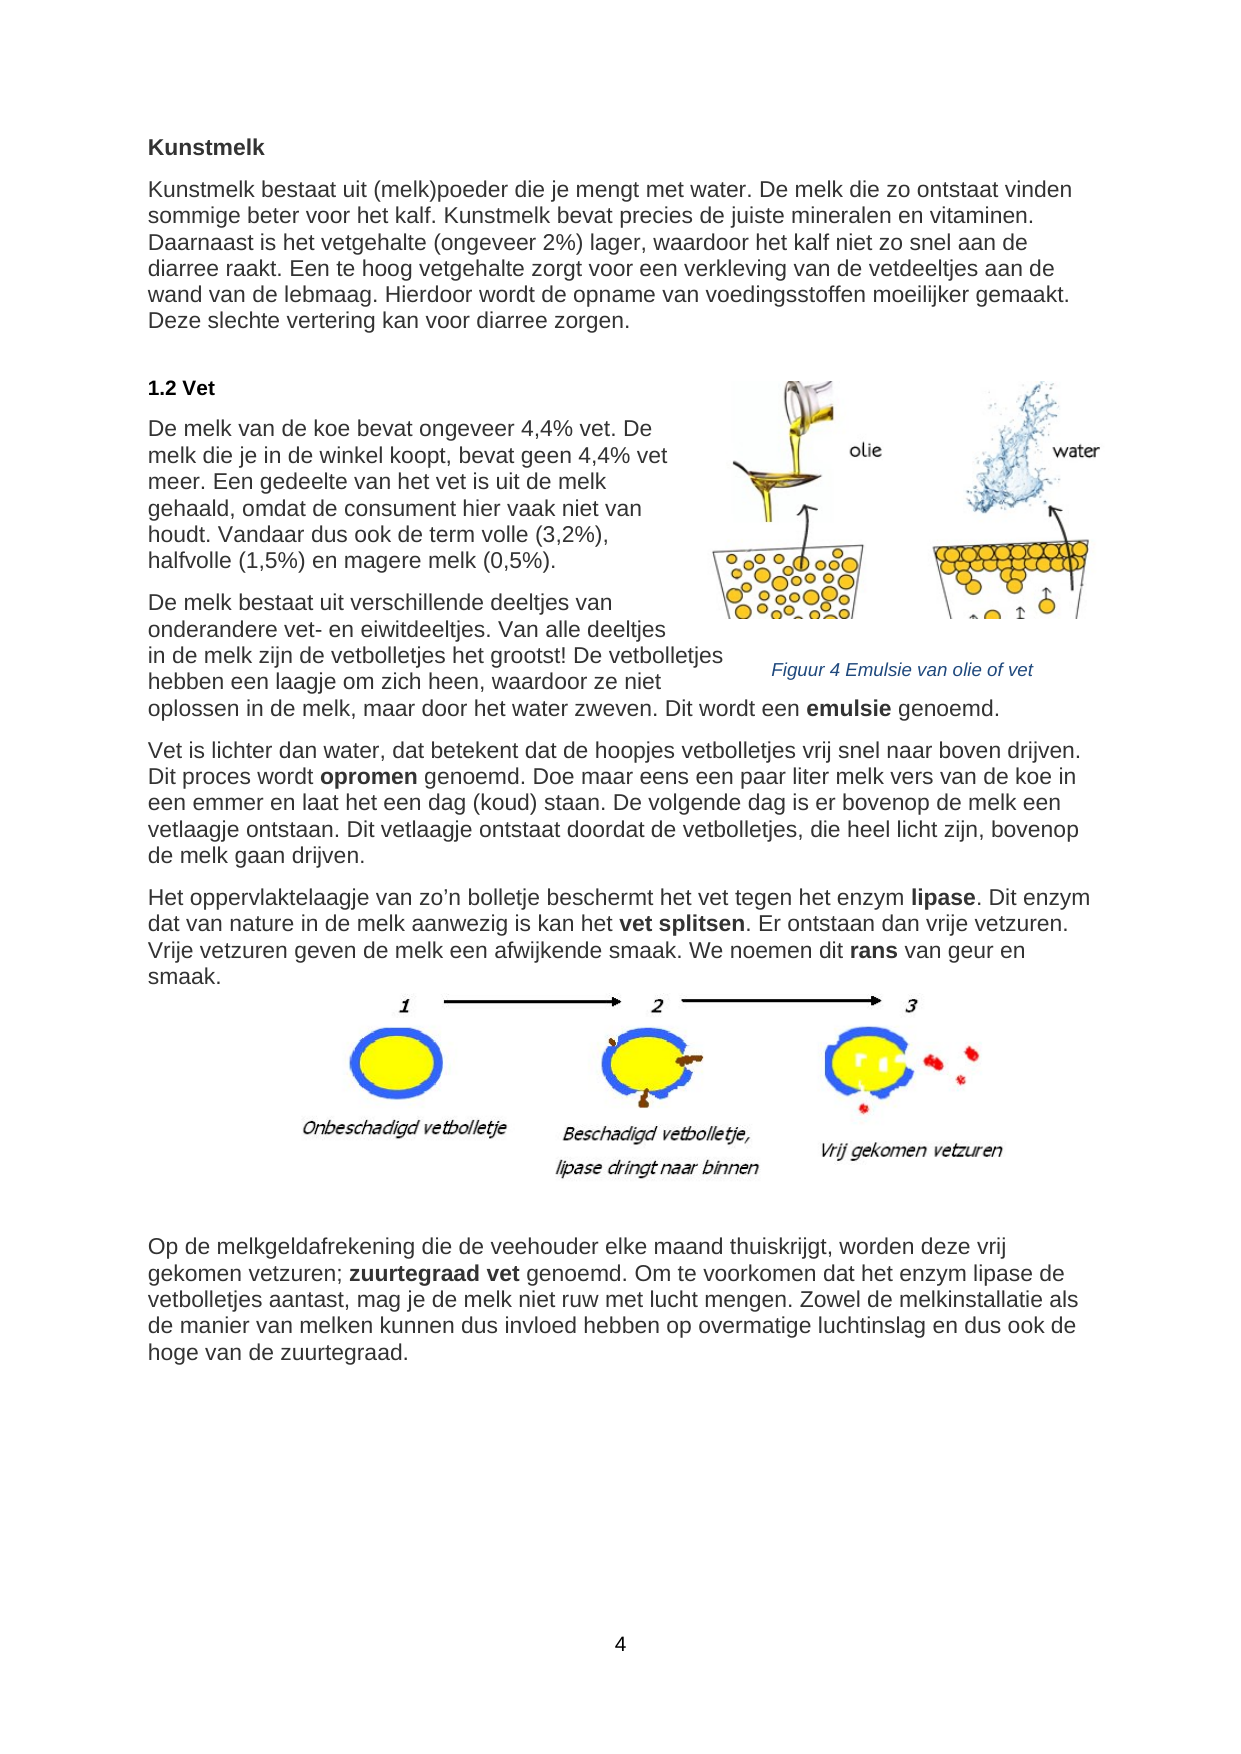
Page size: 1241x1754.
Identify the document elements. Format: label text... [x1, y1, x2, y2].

text Vet is lichter dan water, dat betekent dat de hoopjes vetbolletjes vrij snel naar boven drijven. Dit proces wordt opromen genoemd. Doe maar eens een paar liter melk vers van de koe in een emmer en laat het een dag (koud) staan. De volgende dag is er bovenop de melk een vetlaagje ontstaan. Dit vetlaagje ontstaat doordat de vetbolletjes, die heel licht zijn, bovenop de melk gaan drijven. [148, 737, 1093, 868]
picture [277, 993, 1037, 1189]
text Op de melkgeldafrekening die de veehouder elke maand thuiskrijgt, worden deze vrij gekomen vetzuren; zuurtegraad vet genoemd. Om te voorkomen dat het enzym lipase de vetbolletjes aantast, mag je de melk niet ruw met lucht mengen. Zowel de melkinstallatie als de manier van melken kunnen dus invloed hebben op overmatige luchtinslag en dus ook de hoge van de zuurtegraad. [148, 1233, 1093, 1365]
text Het oppervlaktelaagje van zo’n bolletje beschermt het vet tegen het enzym lipase. Dit enzym dat van nature in de melk aanwezig is kan het vet splitsen. Er ontstaan dan vrije vetzuren. Vrije vetzuren geven de melk een afwijkende smaak. We noemen dit rans van geur en smaak. [148, 884, 1093, 989]
text Kunstmelk [148, 134, 1093, 160]
text Kunstmelk bestaat uit (melk)poeder die je mengt met water. De melk die zo ontstaat vinden sommige beter voor het kalf. Kunstmelk bevat precies de juiste mineralen en vitaminen. Daarnaast is het vetgehalte (ongeveer 2%) lager, waardoor het kalf niet zo snel aan de diarree raakt. Een te hoog vetgehalte zorgt voor een verkleving van de vetdeeltjes aan de wand van de lebmaag. Hierdoor wordt de opname van voedingsstoffen moeilijker gemaakt. Deze slechte vertering kan voor diarree zorgen. [148, 176, 1093, 334]
subtitle 1.2 Vet [148, 376, 1093, 400]
text De melk van de koe bevat ongeveer 4,4% vet. De melk die je in de winkel koopt, bevat geen 4,4% vet meer. Een gedeelte van het vet is uit de melk gehaald, omdat de consument hier vaak niet van houdt. Vandaar dus ook de term volle (3,2%), halfvolle (1,5%) en magere melk (0,5%). [148, 415, 690, 573]
text De melk bestaat uit verschillende deeltjes van onderandere vet- en eiwitdeeltjes. Van alle deeltjes in de melk zijn de vetbolletjes het grootst! De vetbolletjes hebben een laagje om zich heen, waardoor ze niet oplossen in de melk, maar door het water zweven. Dit wordt een emulsie genoemd. [148, 589, 1093, 721]
picture [690, 381, 1143, 619]
